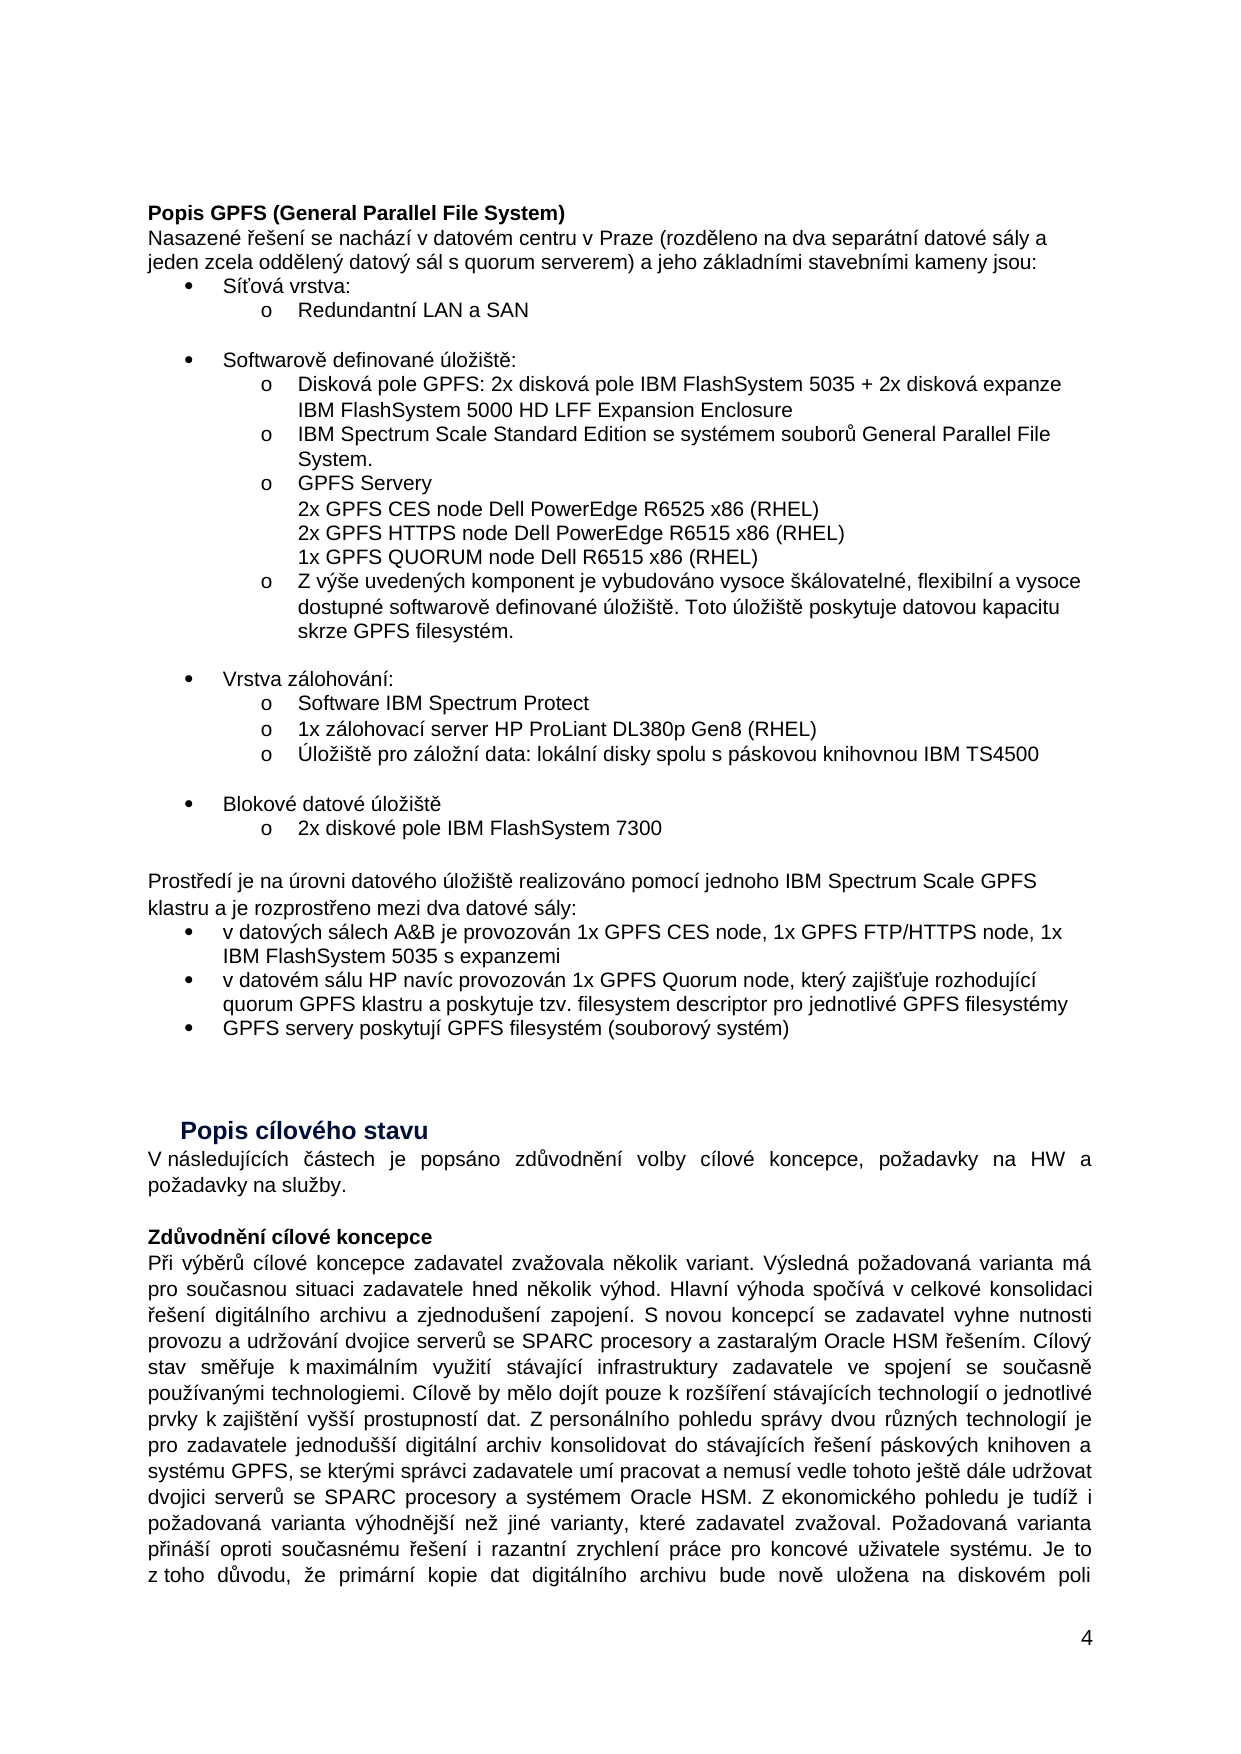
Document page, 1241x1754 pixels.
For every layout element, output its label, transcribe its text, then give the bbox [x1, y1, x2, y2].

list Disková pole GPFS: 2x disková pole IBM FlashSystem 5035 + 2x disková expanze IBM FlashSystem 5000 HD LFF Expansion Enclosure [260, 372, 1093, 421]
list Software IBM Spectrum Protect [260, 691, 1093, 716]
list Z výše uvedených komponent je vybudováno vysoce škálovatelné, flexibilní a vysoce dostupné softwarově definované úložiště. Toto úložiště poskytuje datovou kapacitu skrze GPFS filesystém. [260, 569, 1093, 643]
text Prostředí je na úrovni datového úložiště realizováno pomocí jednoho IBM Spectrum Scale GPFS klastru a je rozprostřeno mezi dva datové sály: [148, 868, 1093, 920]
text Zdůvodnění cílové koncepce [148, 1223, 1093, 1249]
list GPFS servery poskytují GPFS filesystém (souborový systém) [185, 1016, 1093, 1040]
list v datovém sálu HP navíc provozován 1x GPFS Quorum node, který zajišťuje rozhodující quorum GPFS klastru a poskytuje tzv. filesystem descriptor pro jednotlivé GPFS filesystémy [185, 968, 1093, 1016]
list Redundantní LAN a SAN [260, 298, 1093, 323]
text Popis GPFS (General Parallel File System) [148, 200, 1093, 226]
list 2x diskové pole IBM FlashSystem 7300 [260, 816, 1093, 842]
list Úložiště pro záložní data: lokální disky spolu s páskovou knihovnou IBM TS4500 [260, 742, 1093, 768]
list Blokové datové úložiště [185, 792, 1093, 816]
subtitle Popis cílového stavu [148, 1116, 1093, 1145]
list IBM Spectrum Scale Standard Edition se systémem souborů General Parallel File System. [260, 421, 1093, 471]
list Vrstva zálohování: [185, 667, 1093, 691]
text Nasazené řešení se nachází v datovém centru v Praze (rozděleno na dva separátní datové sály a jeden zcela oddělený datový sál s quorum serverem) a jeho základními stavebními kameny jsou: [148, 226, 1093, 274]
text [148, 1249, 1093, 1588]
list Softwarově definované úložiště: [185, 347, 1093, 372]
list Síťová vrstva: [185, 274, 1093, 298]
text V následujících částech je popsáno zdůvodnění volby cílové koncepce, požadavky na HW a požadavky na služby. [148, 1145, 1093, 1197]
list 1x zálohovací server HP ProLiant DL380p Gen8 (RHEL) [260, 716, 1093, 742]
list v datových sálech A&B je provozován 1x GPFS CES node, 1x GPFS FTP/HTTPS node, 1x IBM FlashSystem 5035 s expanzemi [185, 920, 1093, 968]
list GPFS Servery 2x GPFS CES node Dell PowerEdge R6525 x86 (RHEL) 2x GPFS HTTPS node Dell PowerEdge R6515 x86 (RHEL) 1x GPFS QUORUM node Dell R6515 x86 (RHEL) [260, 471, 1093, 569]
